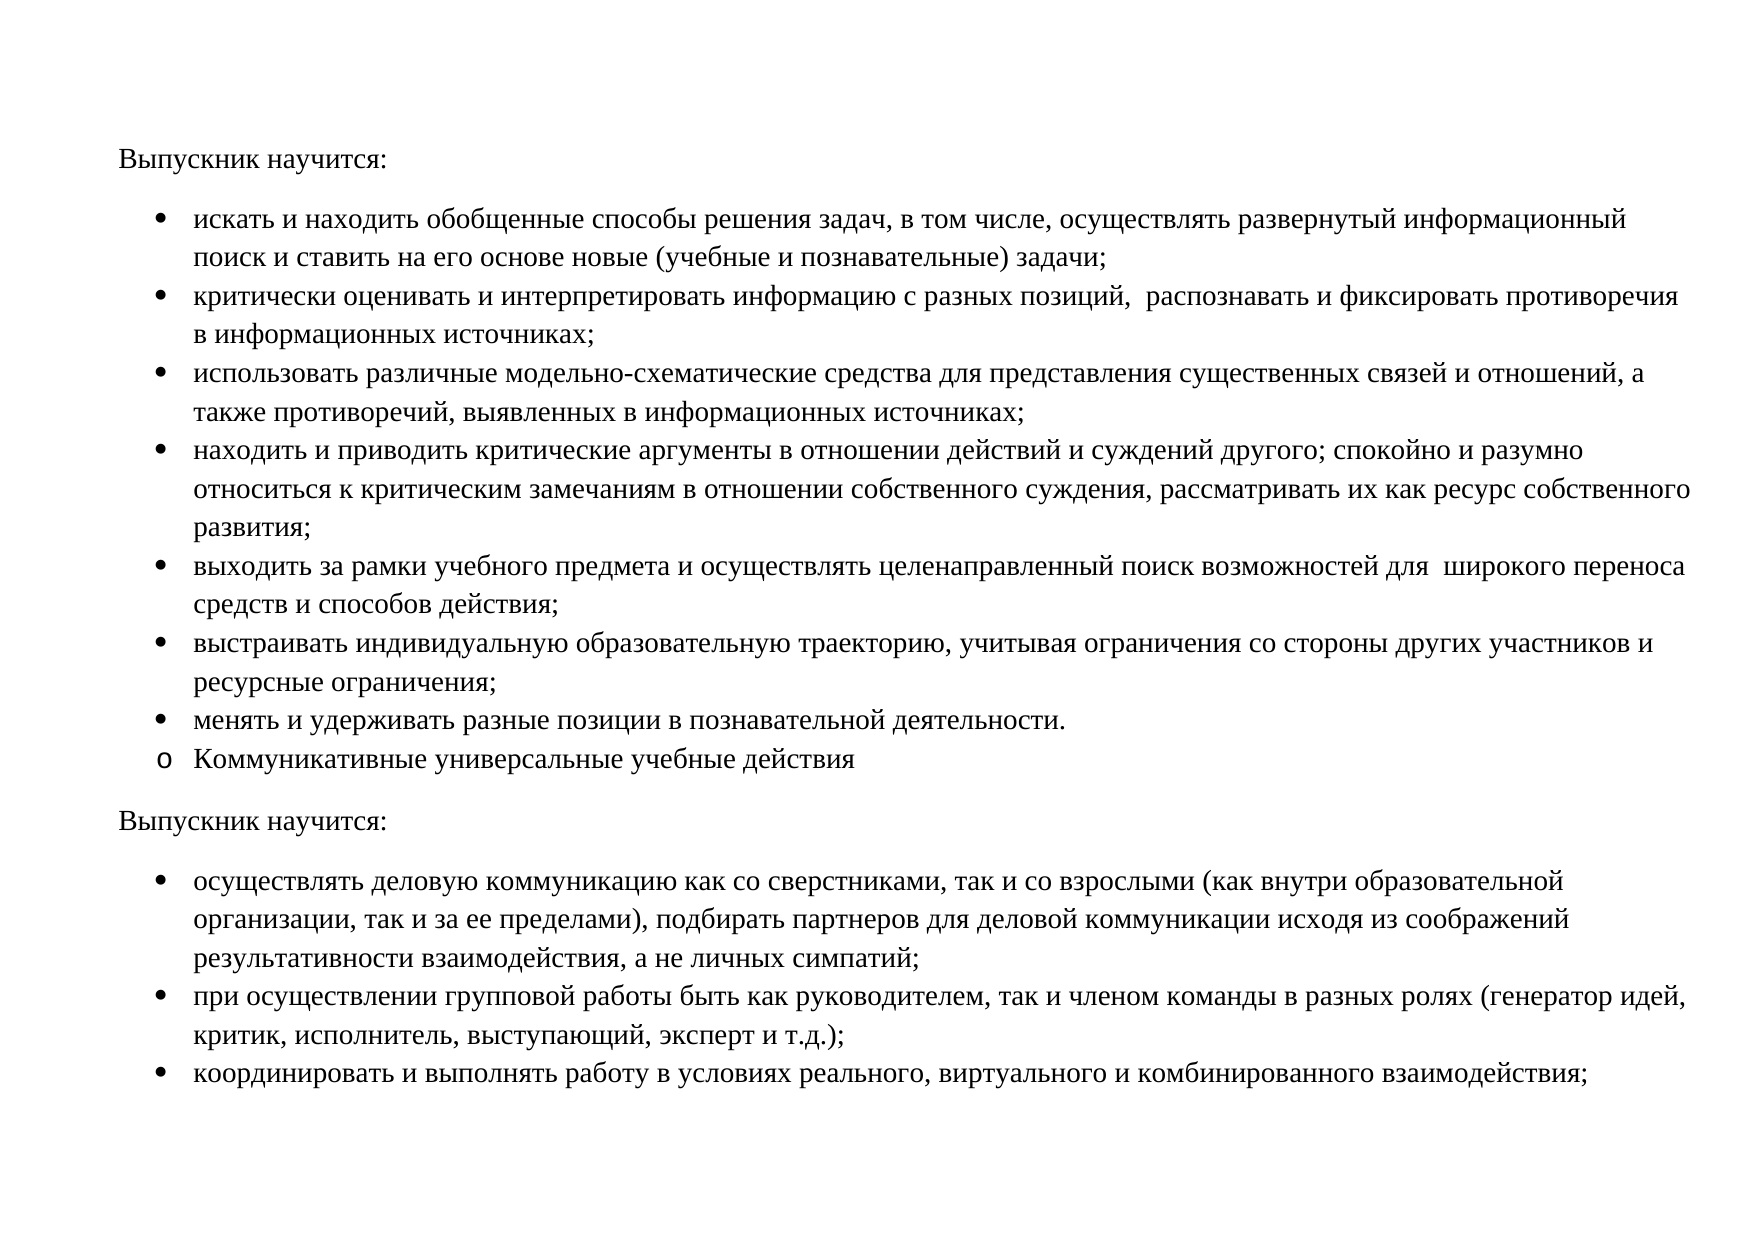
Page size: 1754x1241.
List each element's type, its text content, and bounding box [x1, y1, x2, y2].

text Выпускник научится: [118, 803, 1696, 837]
list выходить за рамки учебного предмета и осуществлять целенаправленный поиск возможностей для широкого переноса средств и способов действия; [156, 548, 1696, 620]
list выстраивать индивидуальную образовательную траекторию, учитывая ограничения со стороны других участников и ресурсные ограничения; [156, 625, 1696, 697]
list менять и удерживать разные позиции в познавательной деятельности. [156, 702, 1696, 736]
list искать и находить обобщенные способы решения задач, в том числе, осуществлять развернутый информационный поиск и ставить на его основе новые (учебные и познавательные) задачи; [156, 201, 1696, 273]
list критически оценивать и интерпретировать информацию с разных позиций, распознавать и фиксировать противоречия в информационных источниках; [156, 278, 1696, 350]
list координировать и выполнять работу в условиях реального, виртуального и комбинированного взаимодействия; [156, 1056, 1696, 1089]
text Выпускник научится: [118, 141, 1696, 175]
list Коммуникативные универсальные учебные действия [156, 741, 1696, 777]
list при осуществлении групповой работы быть как руководителем, так и членом команды в разных ролях (генератор идей, критик, исполнитель, выступающий, эксперт и т.д.); [156, 978, 1696, 1051]
list осуществлять деловую коммуникацию как со сверстниками, так и со взрослыми (как внутри образовательной организации, так и за ее пределами), подбирать партнеров для деловой коммуникации исходя из соображений результативности взаимодействия, а не личных симпатий; [156, 863, 1696, 973]
list находить и приводить критические аргументы в отношении действий и суждений другого; спокойно и разумно относиться к критическим замечаниям в отношении собственного суждения, рассматривать их как ресурс собственного развития; [156, 432, 1696, 543]
list использовать различные модельно-схематические средства для представления существенных связей и отношений, а также противоречий, выявленных в информационных источниках; [156, 355, 1696, 427]
